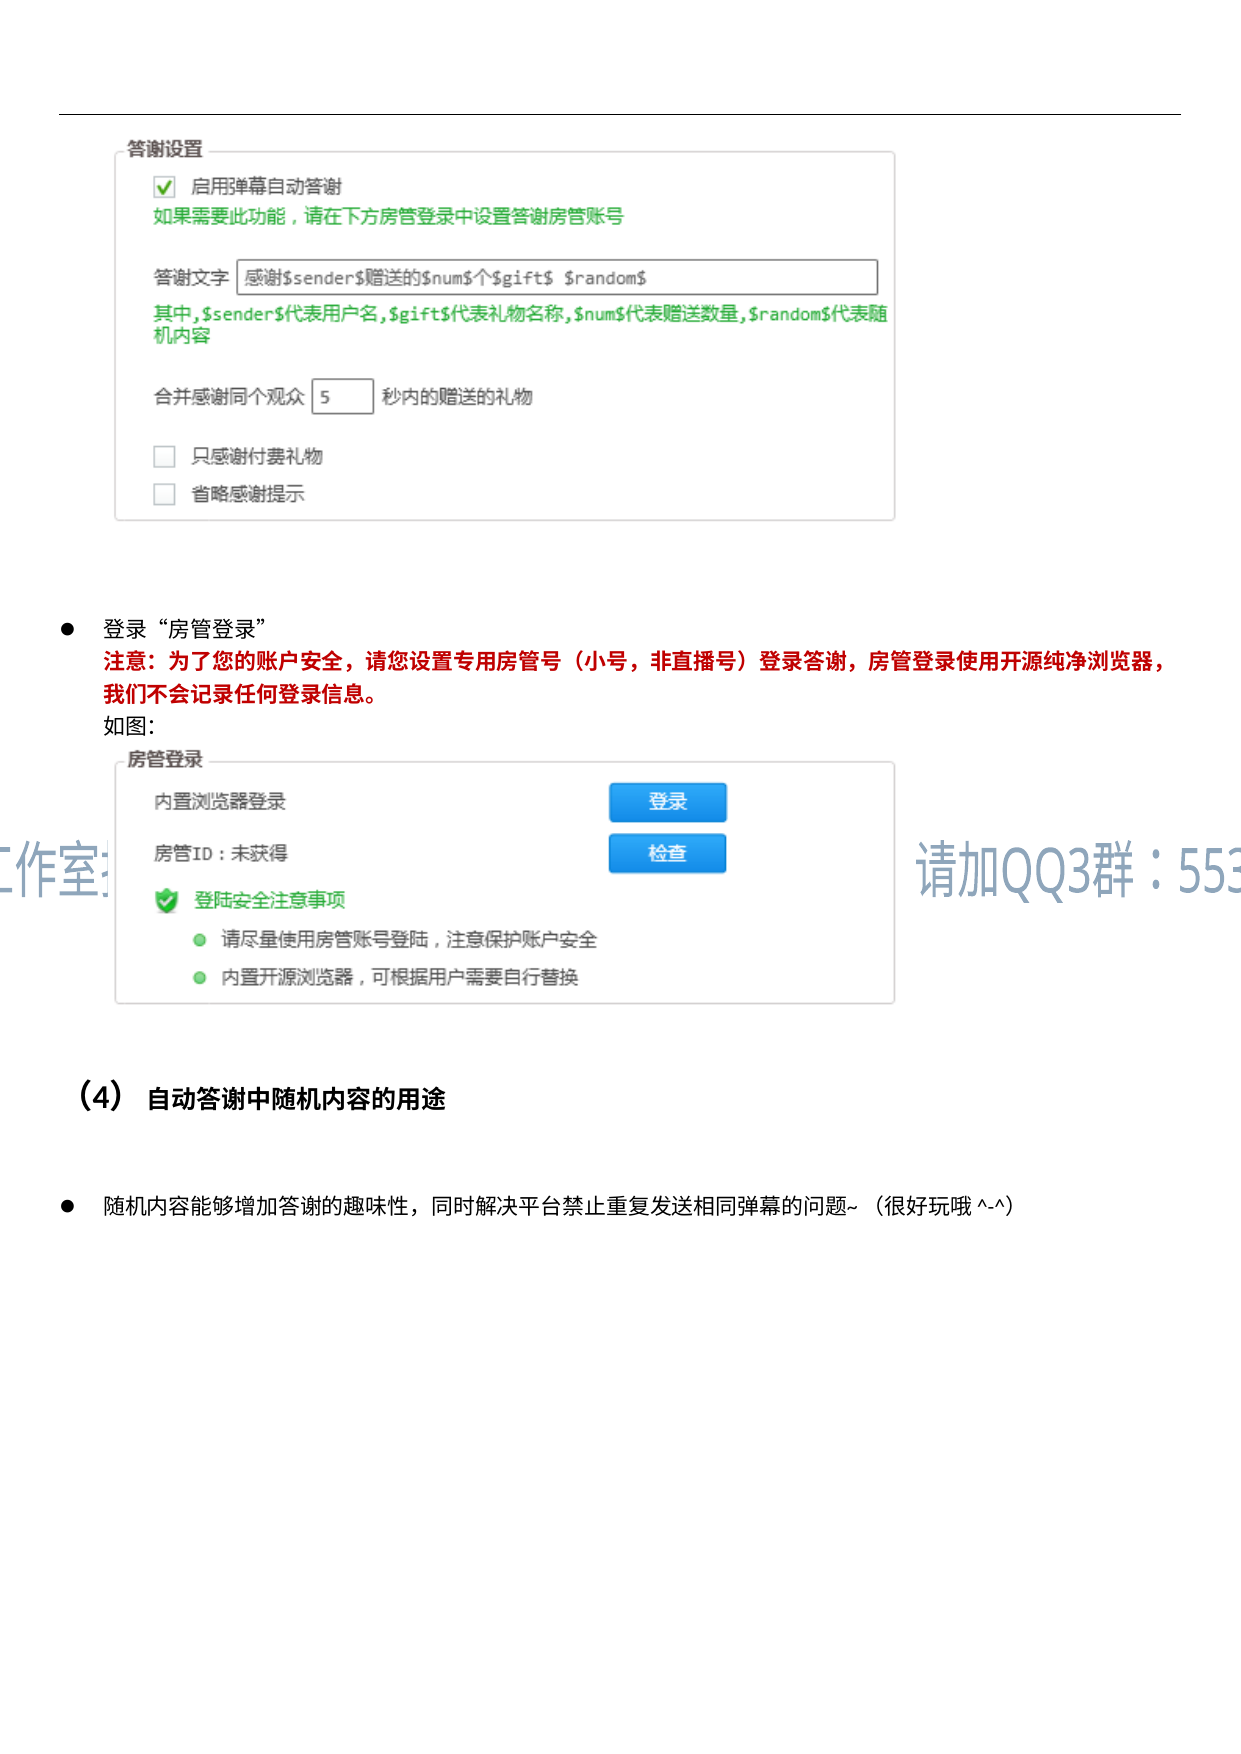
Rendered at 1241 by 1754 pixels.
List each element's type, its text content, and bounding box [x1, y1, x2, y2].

subtitle 自动答谢中随机内容的用途 [59, 1061, 1181, 1126]
list 如图： [103, 709, 1181, 741]
picture [107, 741, 908, 1014]
picture [102, 123, 913, 537]
list 登录“房管登录” [59, 611, 1181, 644]
list 注意：为了您的账户安全，请您设置专用房管号（小号，非直播号）登录答谢，房管登录使用开源纯净浏览器，我们不会记录任何登录信息。 [103, 644, 1181, 709]
list 随机内容能够增加答谢的趣味性，同时解决平台禁止重复发送相同弹幕的问题~ （很好玩哦 ^-^） [59, 1188, 1181, 1221]
